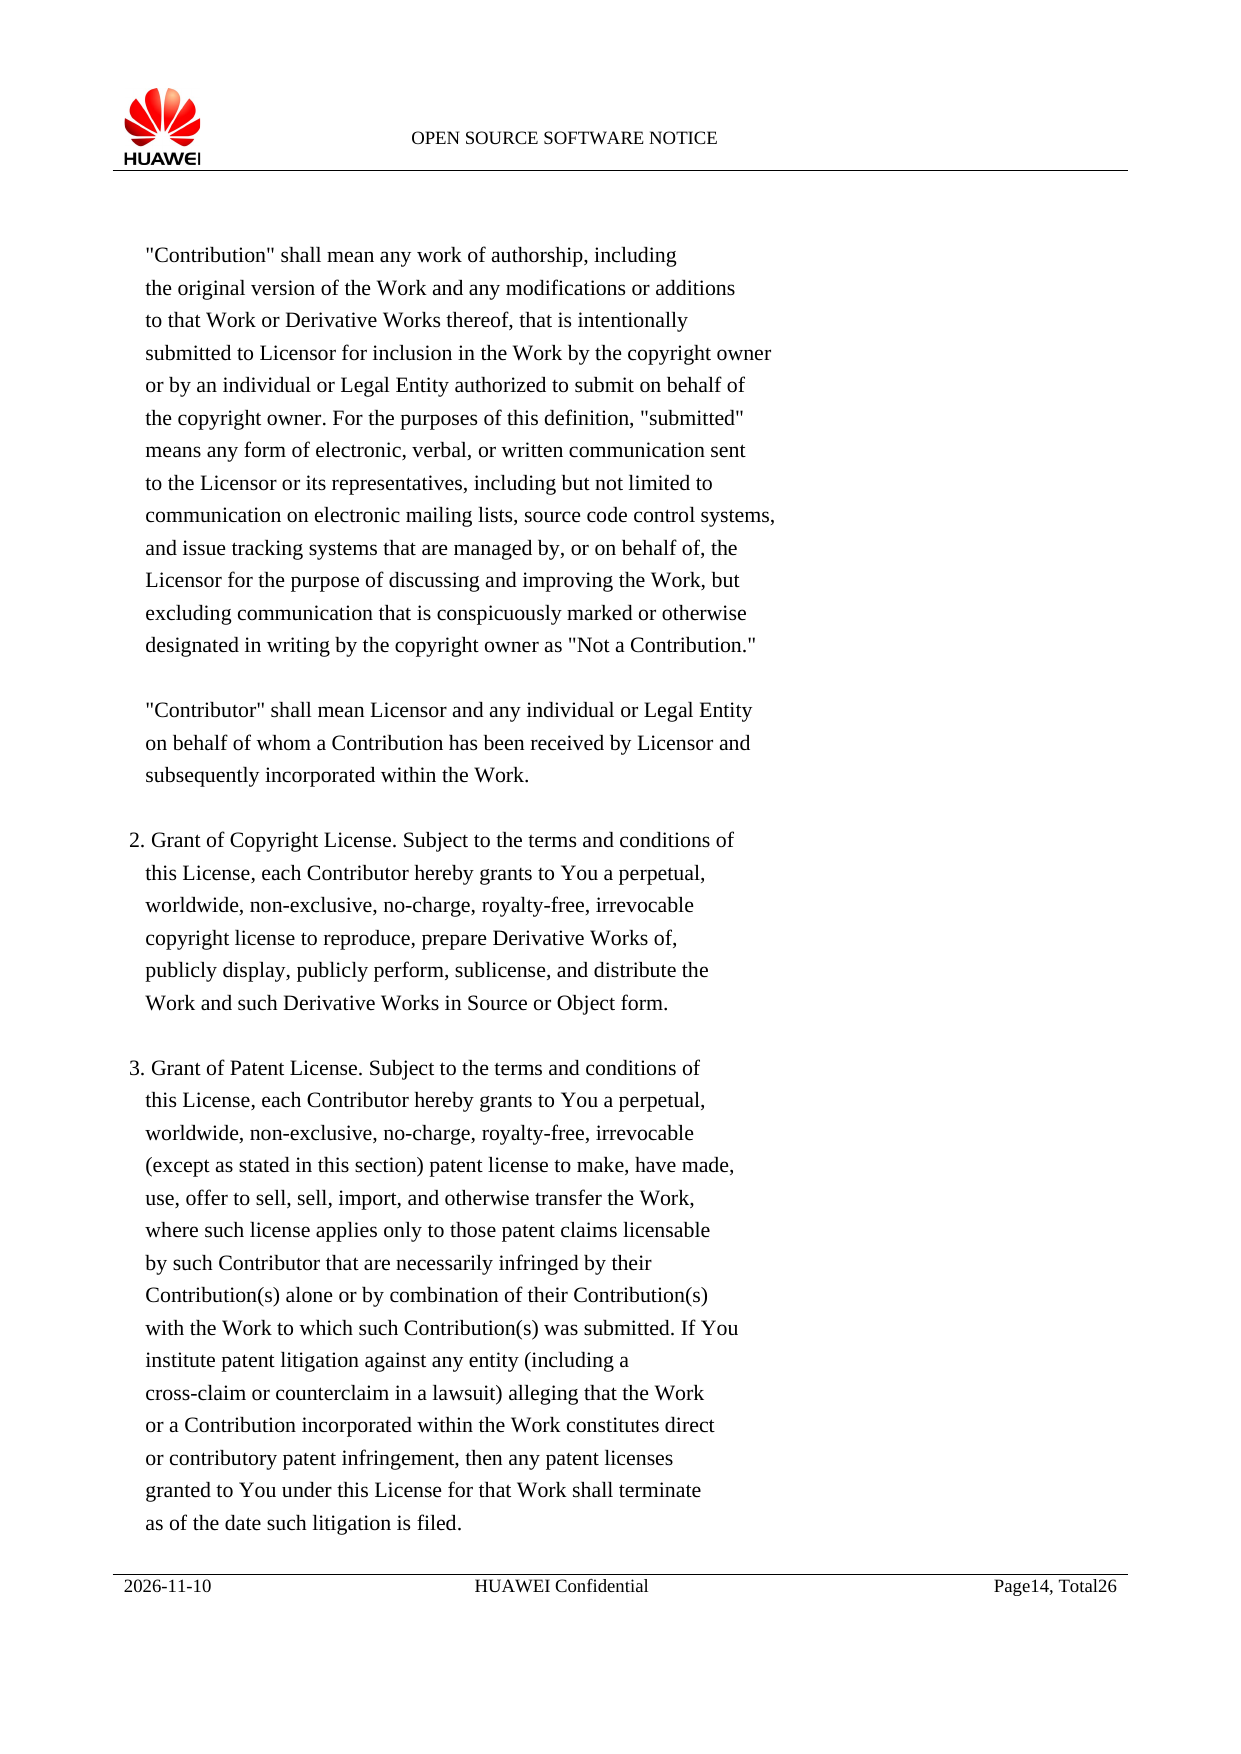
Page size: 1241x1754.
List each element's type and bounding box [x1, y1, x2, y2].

picture [124, 88, 201, 165]
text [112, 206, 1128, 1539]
